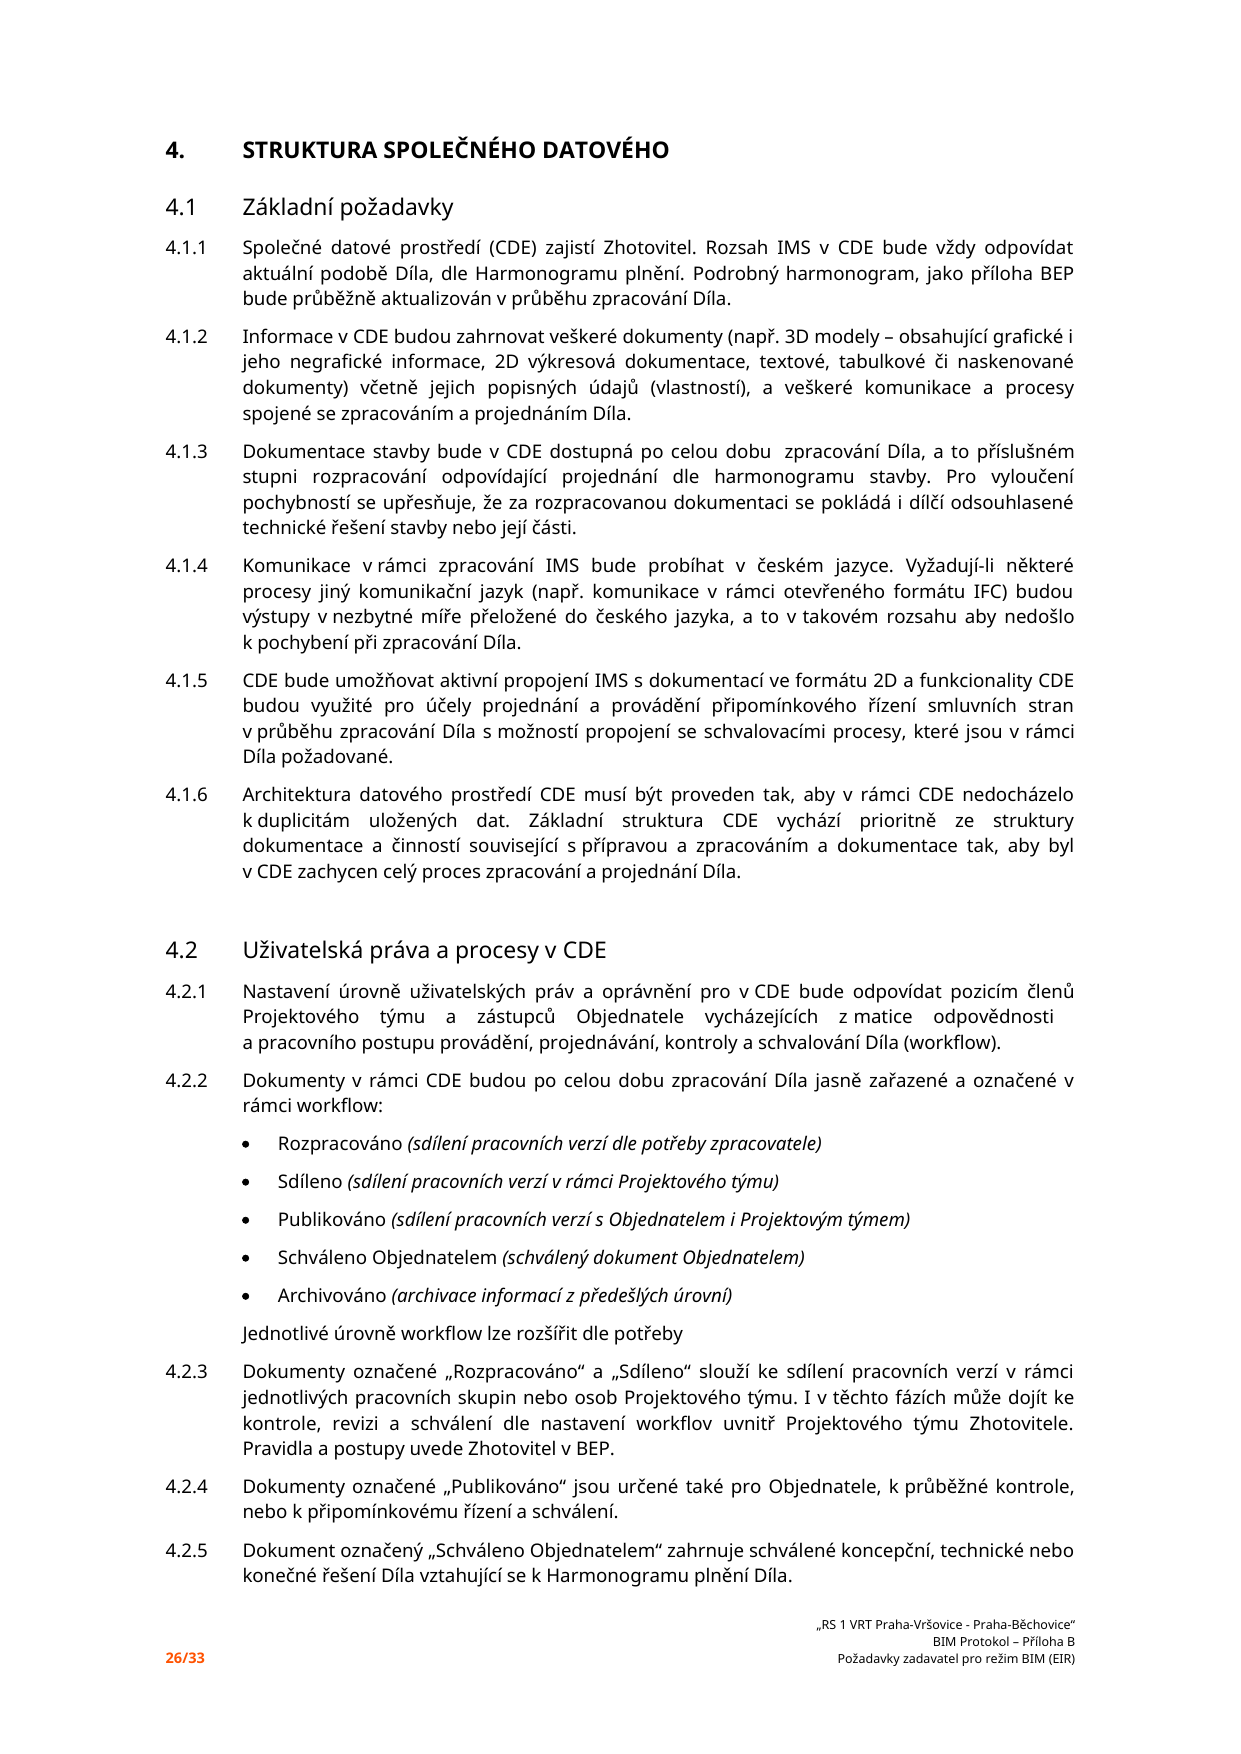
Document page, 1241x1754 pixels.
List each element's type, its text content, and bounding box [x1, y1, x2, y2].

text Základní požadavky [165, 191, 1075, 222]
list Jednotlivé úrovně workflow lze rozšířit dle potřeby [242, 1321, 1075, 1346]
text Dokumenty označené „Rozpracováno“ a „Sdíleno“ slouží ke sdílení pracovních verzí v rámci jednotlivých pracovních skupin nebo osob Projektového týmu. I v těchto fázích může dojít ke kontrole, revizi a schválení dle nastavení workflov uvnitř Projektového týmu Zhotovitele. Pravidla a postupy uvede Zhotovitel v BEP. [165, 1359, 1075, 1461]
text Komunikace v rámci zpracování IMS bude probíhat v českém jazyce. Vyžadují-li některé procesy jiný komunikační jazyk (např. komunikace v rámci otevřeného formátu IFC) budou výstupy v nezbytné míře přeložené do českého jazyka, a to v takovém rozsahu aby nedošlo k pochybení při zpracování Díla. [165, 552, 1075, 654]
text Schváleno Objednatelem (schválený dokument Objednatelem) [242, 1245, 1075, 1270]
text Společné datové prostředí (CDE) zajistí Zhotovitel. Rozsah IMS v CDE bude vždy odpovídat aktuální podobě Díla, dle Harmonogramu plnění. Podrobný harmonogram, jako příloha BEP bude průběžně aktualizován v průběhu zpracování Díla. [165, 234, 1075, 311]
text Dokument označený „Schváleno Objednatelem“ zahrnuje schválené koncepční, technické nebo konečné řešení Díla vztahující se k Harmonogramu plnění Díla. [165, 1537, 1075, 1588]
text Sdíleno (sdílení pracovních verzí v rámci Projektového týmu) [242, 1169, 1075, 1194]
text Archivováno (archivace informací z předešlých úrovní) [242, 1283, 1075, 1308]
text Publikováno (sdílení pracovních verzí s Objednatelem i Projektovým týmem) [242, 1207, 1075, 1232]
text Nastavení úrovně uživatelských práv a oprávnění pro v CDE bude odpovídat pozicím členů Projektového týmu a zástupců Objednatele vycházejících z matice odpovědnosti a pracovního postupu provádění, projednávání, kontroly a schvalování Díla (workflow). [165, 978, 1075, 1054]
text Rozpracováno (sdílení pracovních verzí dle potřeby zpracovatele) [242, 1131, 1075, 1156]
text CDE bude umožňovat aktivní propojení IMS s dokumentací ve formátu 2D a funkcionality CDE budou využité pro účely projednání a provádění připomínkového řízení smluvních stran v průběhu zpracování Díla s možností propojení se schvalovacími procesy, které jsou v rámci Díla požadované. [165, 667, 1075, 769]
text Dokumenty označené „Publikováno“ jsou určené také pro Objednatele, k průběžné kontrole, nebo k připomínkovému řízení a schválení. [165, 1473, 1075, 1524]
text Struktura společného datového [165, 134, 1075, 166]
text Uživatelská práva a procesy v CDE [165, 934, 1075, 966]
text Architektura datového prostředí CDE musí být proveden tak, aby v rámci CDE nedocházelo k duplicitám uložených dat. Základní struktura CDE vychází prioritně ze struktury dokumentace a činností související s přípravou a zpracováním a dokumentace tak, aby byl v CDE zachycen celý proces zpracování a projednání Díla. [165, 782, 1075, 884]
text Informace v CDE budou zahrnovat veškeré dokumenty (např. 3D modely – obsahující grafické i jeho negrafické informace, 2D výkresová dokumentace, textové, tabulkové či naskenované dokumenty) včetně jejich popisných údajů (vlastností), a veškeré komunikace a procesy spojené se zpracováním a projednáním Díla. [165, 323, 1075, 425]
text Dokumentace stavby bude v CDE dostupná po celou dobu zpracování Díla, a to příslušném stupni rozpracování odpovídající projednání dle harmonogramu stavby. Pro vyloučení pochybností se upřesňuje, že za rozpracovanou dokumentaci se pokládá i dílčí odsouhlasené technické řešení stavby nebo její části. [165, 438, 1075, 540]
text Dokumenty v rámci CDE budou po celou dobu zpracování Díla jasně zařazené a označené v rámci workflow: [165, 1067, 1075, 1118]
